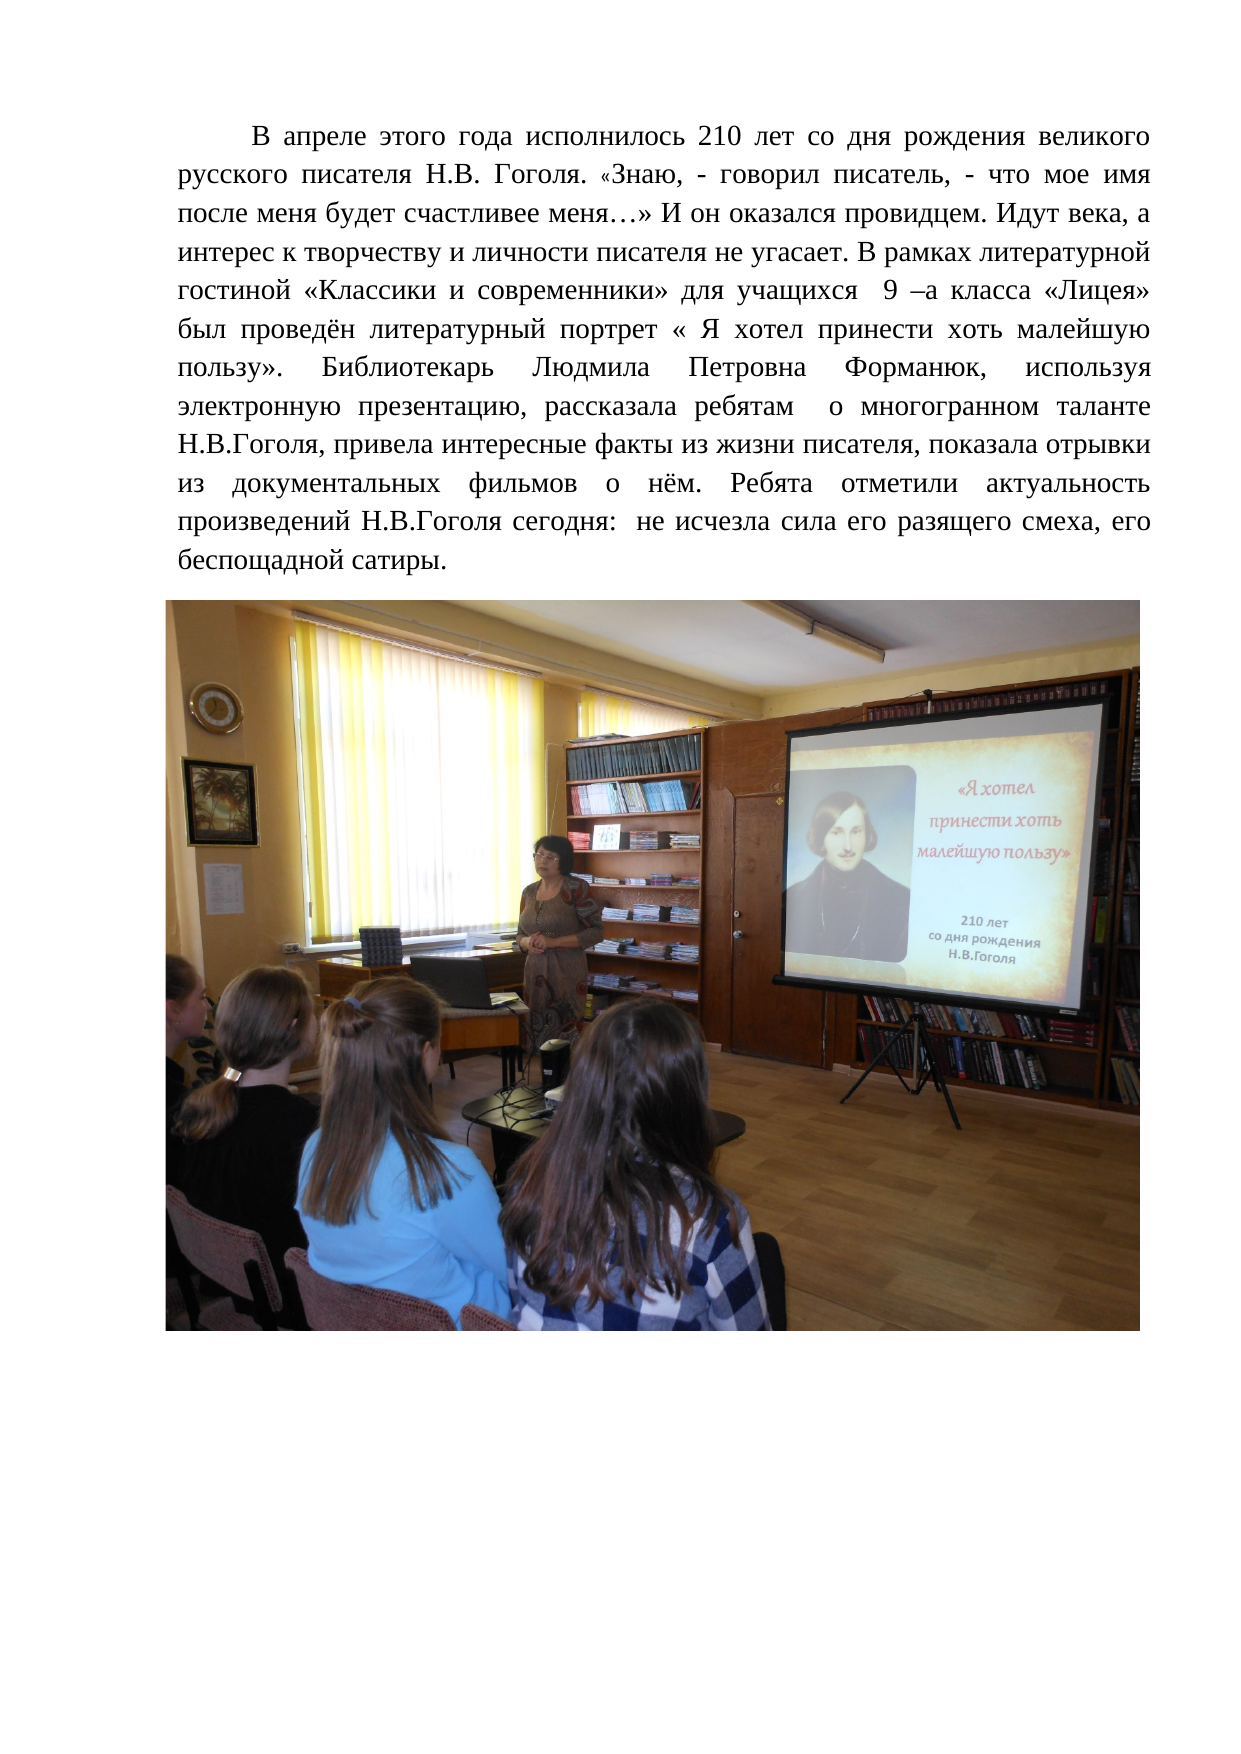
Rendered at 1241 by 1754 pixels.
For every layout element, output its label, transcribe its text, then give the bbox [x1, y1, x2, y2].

picture [165, 600, 1140, 1331]
text В апреле этого года исполнилось 210 лет со дня рождения великого русского писателя Н.В. Гоголя. «Знаю, - говорил писатель, - что мое имя после меня будет счастливее меня…» И он оказался провидцем. Идут века, а интерес к творчеству и личности писателя не угасает. В рамках литературной гостиной «Классики и современники» для учащихся 9 –а класса «Лицея» был проведён литературный портрет « Я хотел принести хоть малейшую пользу». Библиотекарь Людмила Петровна Форманюк, используя электронную презентацию, рассказала ребятам о многогранном таланте Н.В.Гоголя, привела интересные факты из жизни писателя, показала отрывки из документальных фильмов о нём. Ребята отметили актуальность произведений Н.В.Гоголя сегодня: не исчезла сила его разящего смеха, его беспощадной сатиры. [177, 118, 1152, 576]
